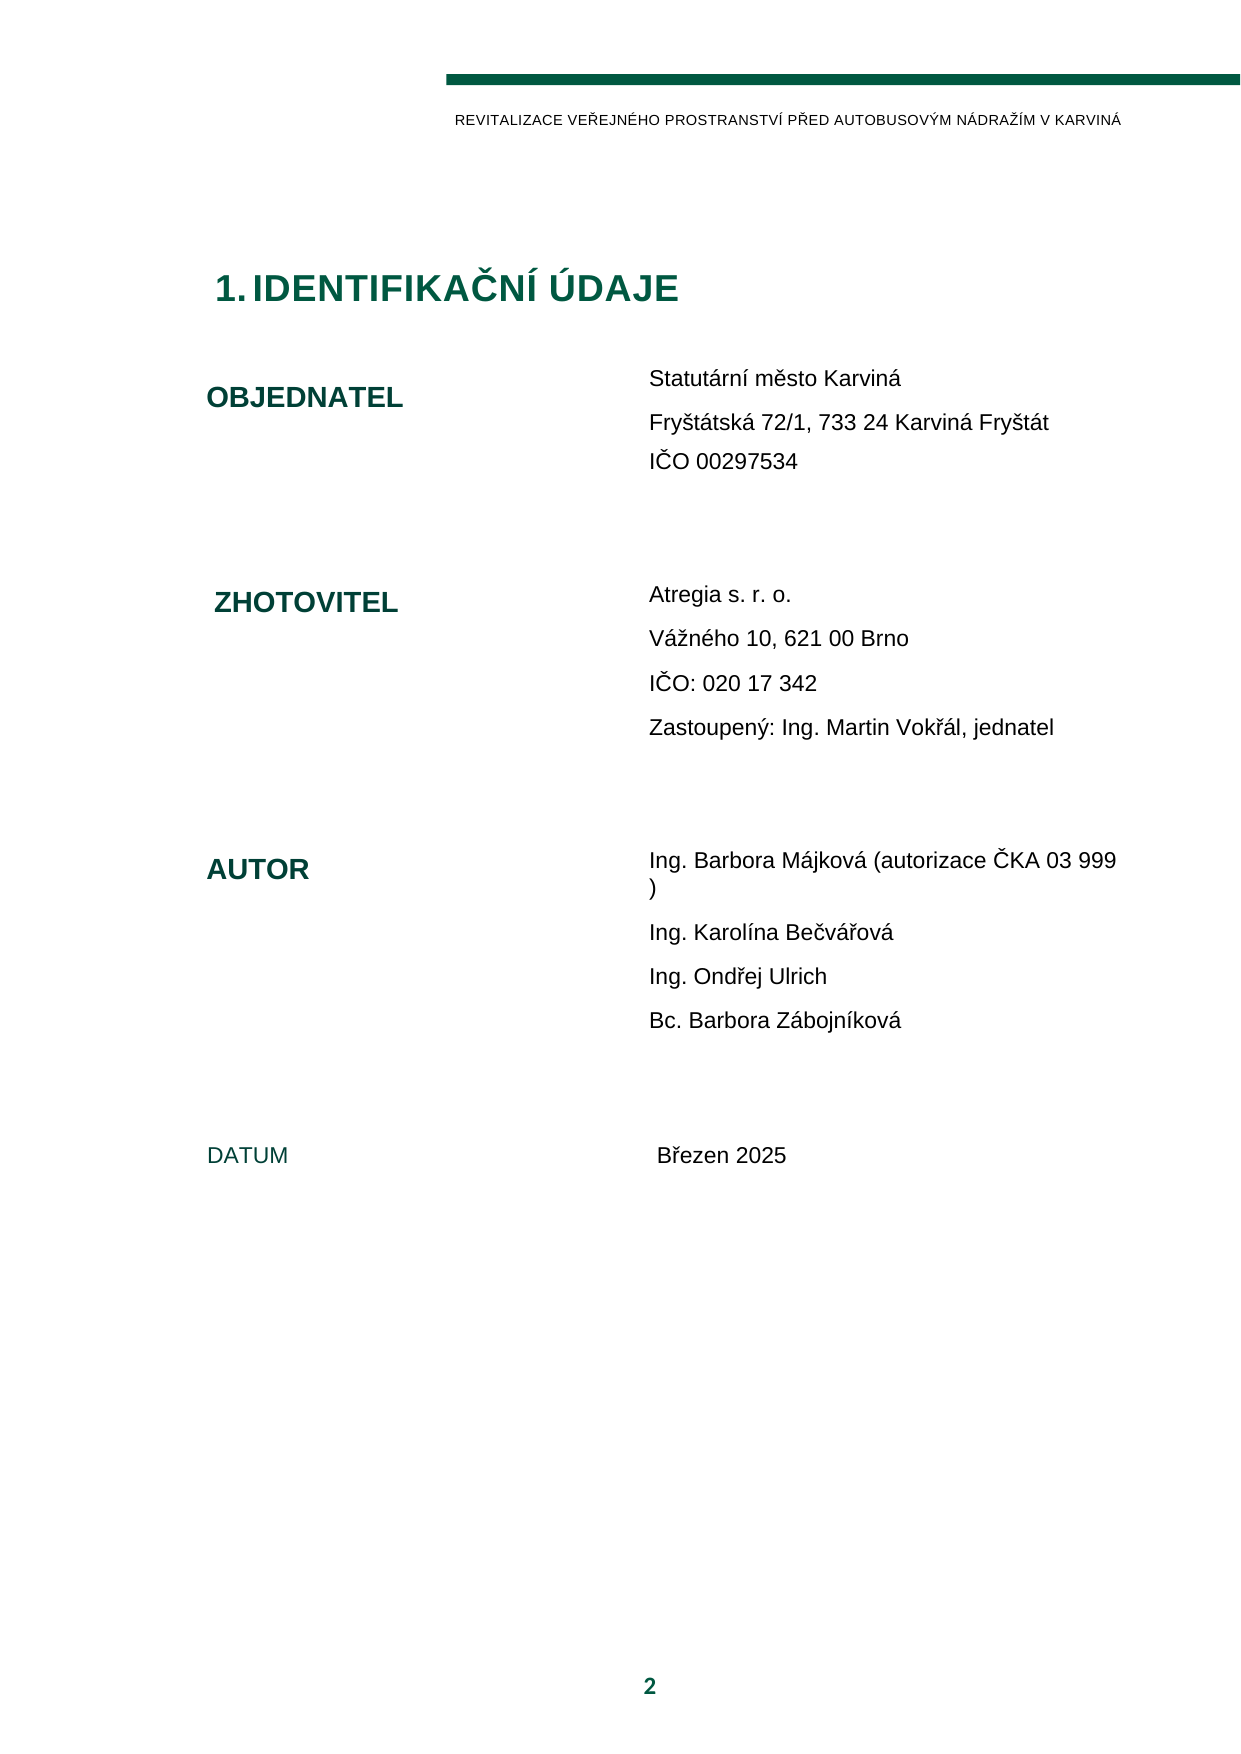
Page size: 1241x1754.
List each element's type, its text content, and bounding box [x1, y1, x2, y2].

table_header OBJEDNATEL ZHOTOVITEL AUTOR [133, 320, 649, 1097]
table_header Statutární město Karviná Fryštátská 72/1, 733 24 Karviná Fryštát IČO 00297534 Atregia s. r. o. Vážného 10, 621 00 Brno IČO: 020 17 342 Zastoupený: Ing. Martin Vokřál, jednatel Ing. Barbora Májková (autorizace ČKA 03 999) Ing. Karolína Bečvářová Ing. Ondřej Ulrich Bc. Barbora Zábojníková [649, 320, 1122, 1097]
text DATUM Březen 2025 [207, 1142, 1122, 1168]
list IDENTIFIKAČNÍ ÚDAJE [215, 266, 1122, 309]
